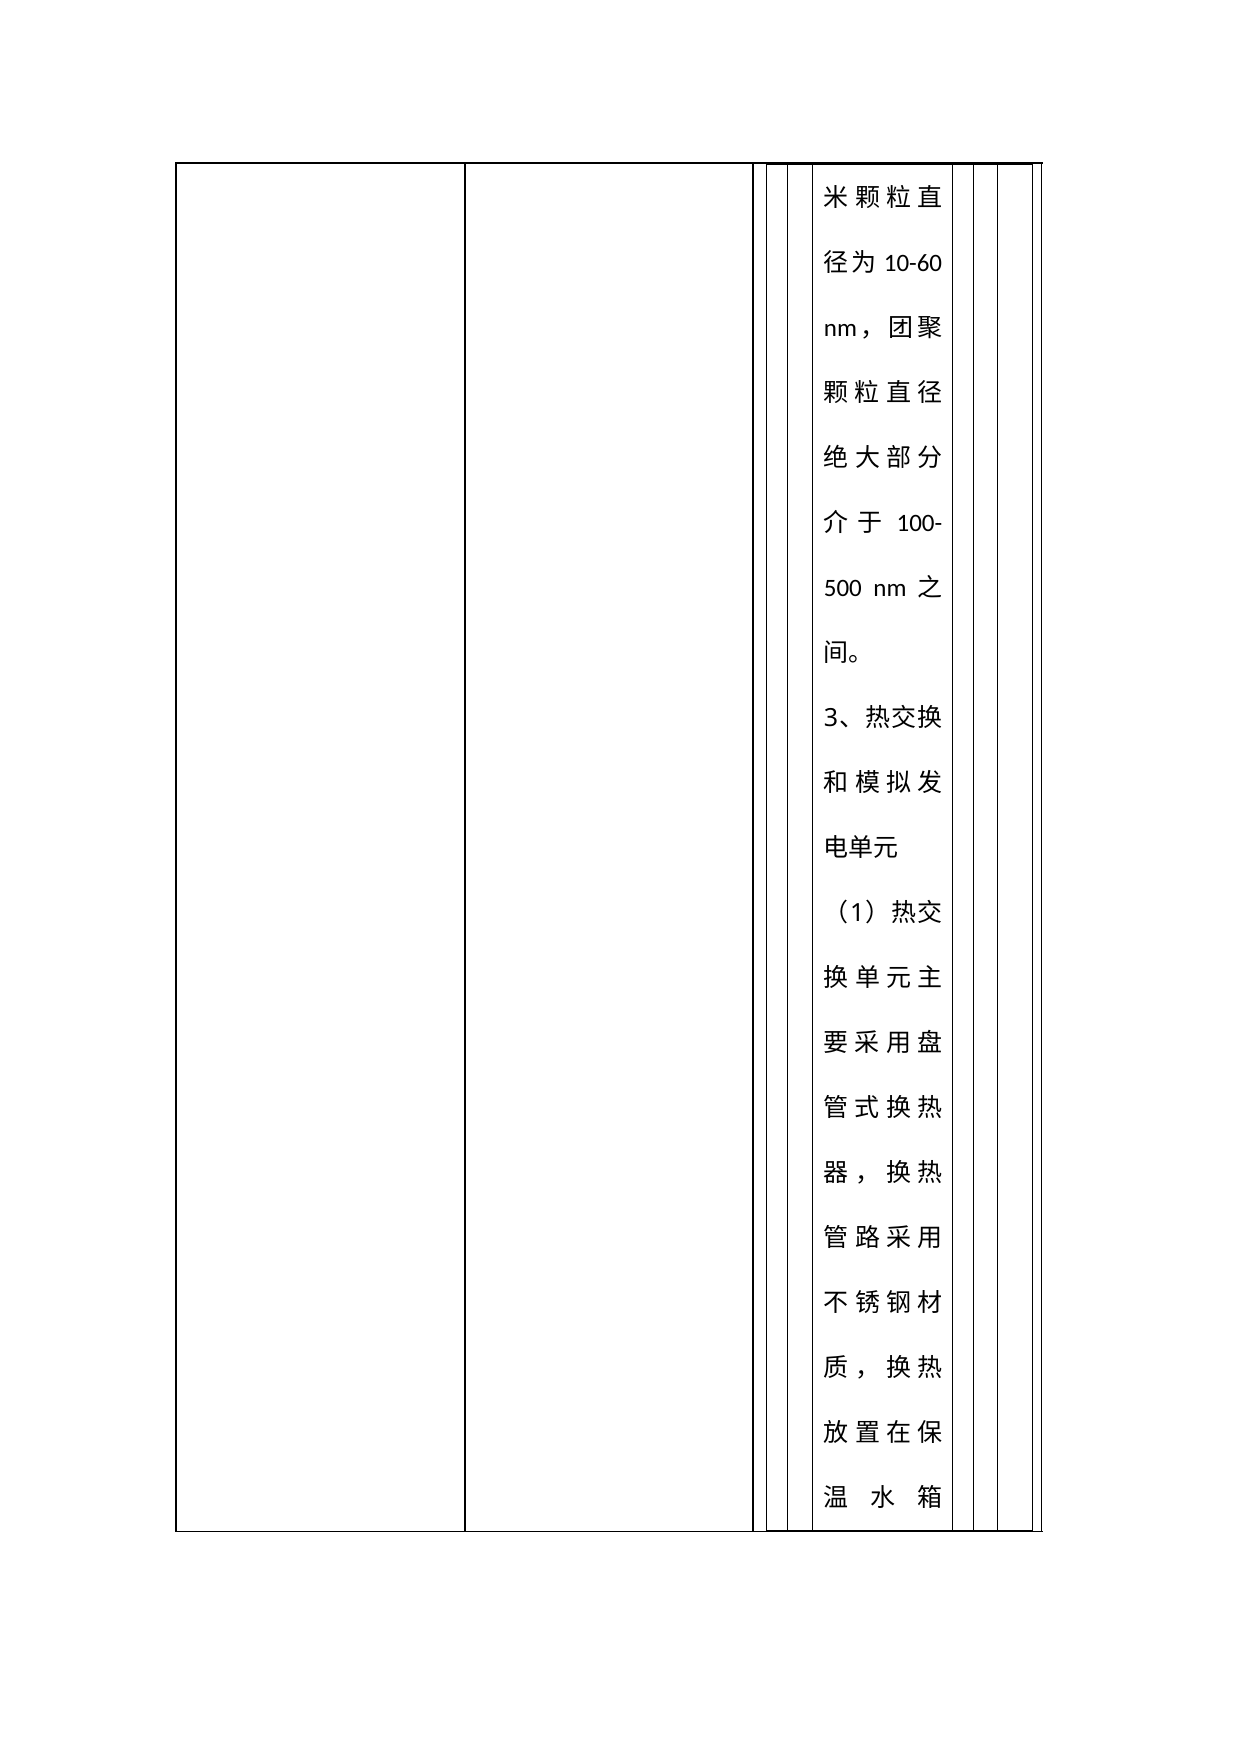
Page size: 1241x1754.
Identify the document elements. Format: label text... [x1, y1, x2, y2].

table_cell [974, 165, 997, 1530]
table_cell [813, 165, 952, 1530]
table_cell 1 [466, 164, 752, 1531]
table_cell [953, 165, 973, 1530]
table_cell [788, 165, 812, 1530]
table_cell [754, 164, 766, 1531]
table_cell [177, 164, 464, 1531]
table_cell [998, 165, 1032, 1530]
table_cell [1033, 164, 1041, 1531]
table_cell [767, 165, 787, 1530]
